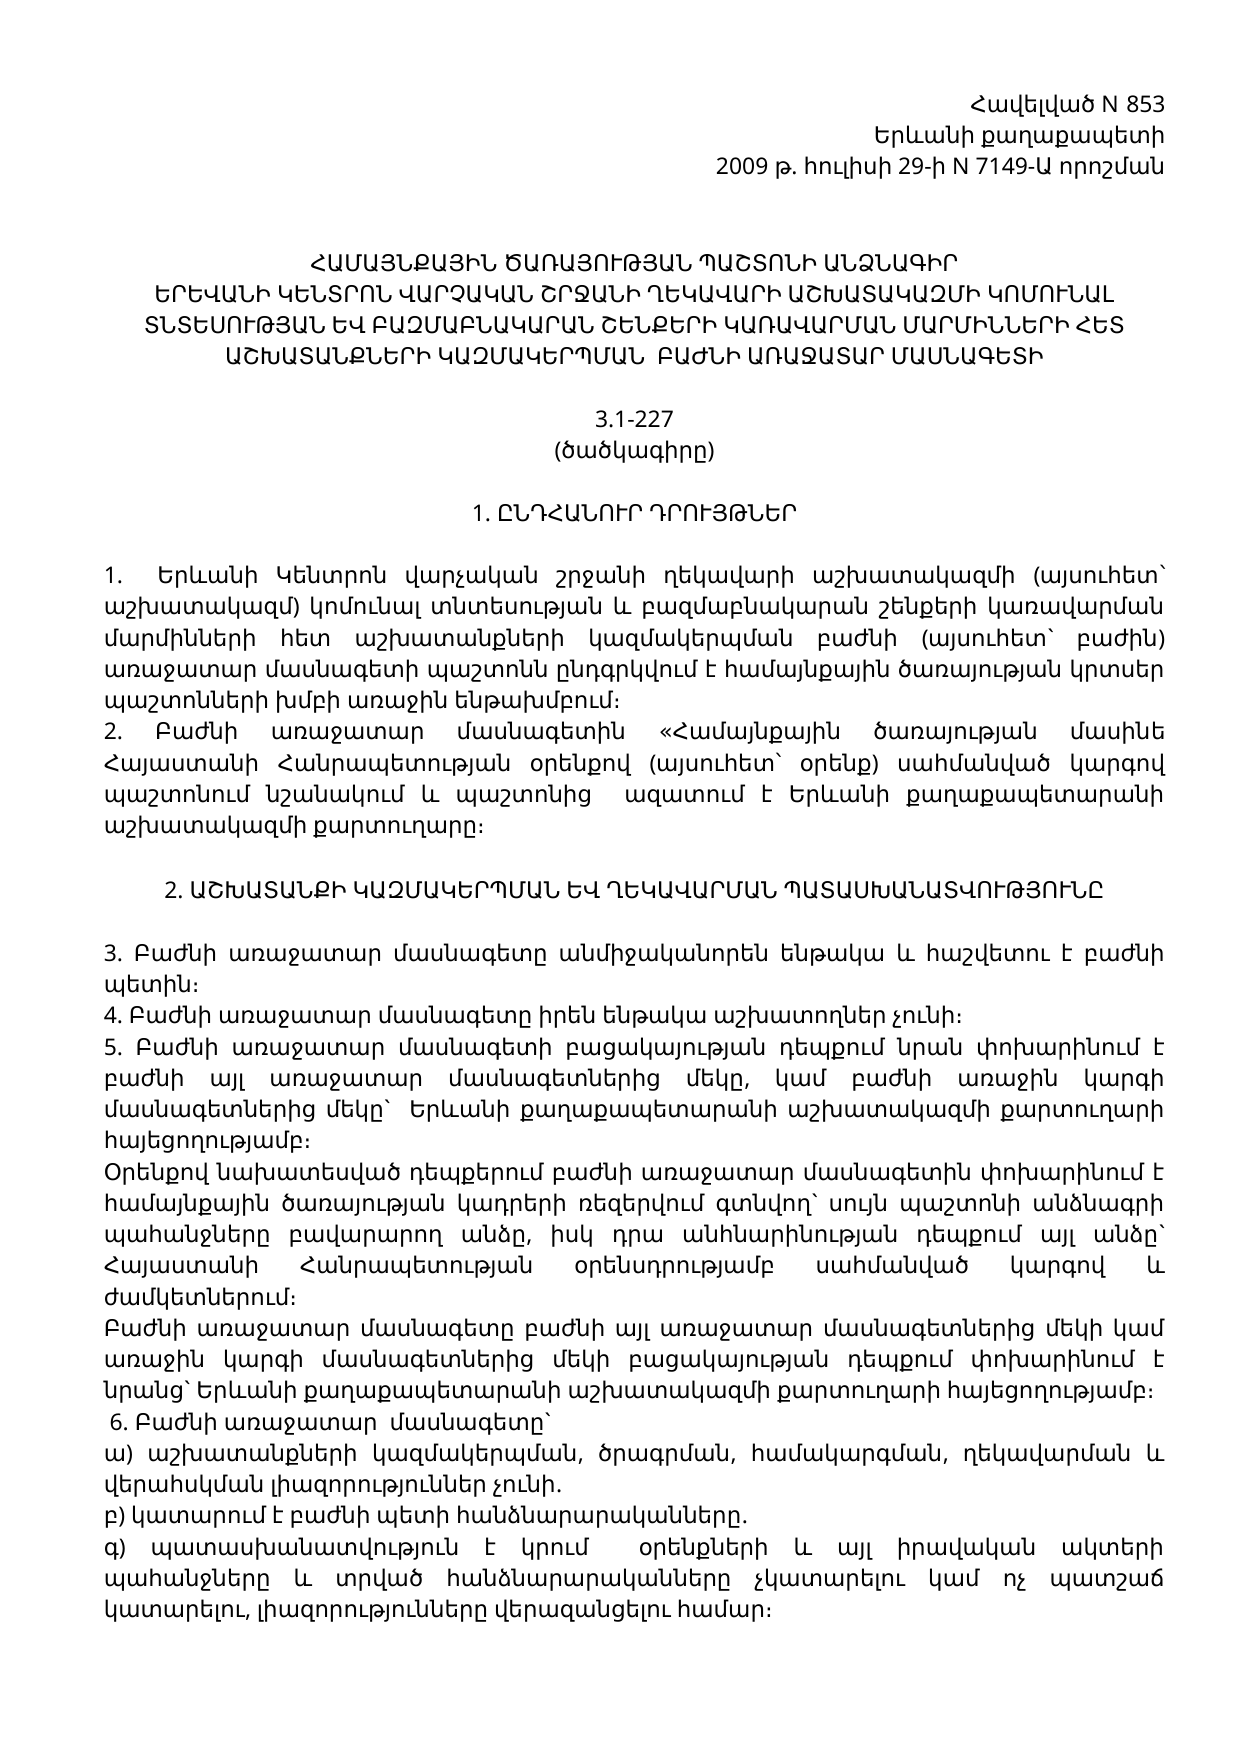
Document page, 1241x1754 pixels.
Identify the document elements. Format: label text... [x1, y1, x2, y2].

text Բաժնի առաջատար մասնագետը բաժնի այլ առաջատար մասնագետներից մեկի կամ առաջին կարգի մասնագետներից մեկի բացակայության դեպքում փոխարինում է նրանց` Երևանի քաղաքապետարանի աշխատակազմի քարտուղարի հայեցողությամբ։ [103, 1312, 1165, 1406]
text Հավելված N 853 [103, 87, 1165, 119]
text 3.1-227 [103, 403, 1165, 434]
text 2009 թ. հուլիսի 29-ի N 7149-Ա որոշման [103, 150, 1165, 181]
text 1. Երևանի Կենտրոն վարչական շրջանի ղեկավարի աշխատակազմի (այսուհետ՝ աշխատակազմ) կոմունալ տնտեսության և բազմաբնակարան շենքերի կառավարման մարմինների հետ աշխատանքների կազմակերպման բաժնի (այսուհետ` բաժին) առաջատար մասնագետի պաշտոնն ընդգրկվում է համայնքային ծառայության կրտսեր պաշտոնների խմբի առաջին ենթախմբում։ [103, 559, 1165, 715]
text 5. Բաժնի առաջատար մասնագետի բացակայության դեպքում նրան փոխարինում է բաժնի այլ առաջատար մասնագետներից մեկը, կամ բաժնի առաջին կարգի մասնագետներից մեկը` Երևանի քաղաքապետարանի աշխատակազմի քարտուղարի հայեցողությամբ։ [103, 1031, 1165, 1156]
text 1. ԸՆԴՀԱՆՈՒՐ ԴՐՈՒՅԹՆԵՐ [103, 497, 1165, 528]
text 6. Բաժնի առաջատար մասնագետը` [103, 1406, 1165, 1437]
text գ) պատասխանատվություն է կրում օրենքների և այլ իրավական ակտերի պահանջները և տրված հանձնարարականները չկատարելու կամ ոչ պատշաճ կատարելու, լիազորությունները վերազանցելու համար։ [103, 1531, 1165, 1624]
text 2. Բաժնի առաջատար մասնագետին «Համայնքային ծառայության մասինե Հայաստանի Հանրապետության օրենքով (այսուհետ՝ օրենք) սահմանված կարգով պաշտոնում նշանակում և պաշտոնից ազատում է Երևանի քաղաքապետարանի աշխատակազմի քարտուղարը։ [103, 715, 1165, 840]
text ԵՐԵՎԱՆԻ ԿԵՆՏՐՈՆ ՎԱՐՉԱԿԱՆ ՇՐՋԱՆԻ ՂԵԿԱՎԱՐԻ ԱՇԽԱՏԱԿԱԶՄԻ ԿՈՄՈՒՆԱԼ ՏՆՏԵՍՈՒԹՅԱՆ ԵՎ ԲԱԶՄԱԲՆԱԿԱՐԱՆ ՇԵՆՔԵՐԻ ԿԱՌԱՎԱՐՄԱՆ ՄԱՐՄԻՆՆԵՐԻ ՀԵՏ ԱՇԽԱՏԱՆՔՆԵՐԻ ԿԱԶՄԱԿԵՐՊՄԱՆ ԲԱԺՆԻ ԱՌԱՋԱՏԱՐ ՄԱՍՆԱԳԵՏԻ [103, 278, 1165, 372]
text 4. Բաժնի առաջատար մասնագետը իրեն ենթակա աշխատողներ չունի։ [103, 999, 1165, 1031]
text բ) կատարում է բաժնի պետի հանձնարարականները. [103, 1499, 1165, 1531]
text Երևանի քաղաքապետի [103, 119, 1165, 150]
text ՀԱՄԱՅՆՔԱՅԻՆ ԾԱՌԱՅՈՒԹՅԱՆ ՊԱՇՏՈՆԻ ԱՆՁՆԱԳԻՐ [103, 247, 1165, 278]
text Օրենքով նախատեսված դեպքերում բաժնի առաջատար մասնագետին փոխարինում է համայնքային ծառայության կադրերի ռեզերվում գտնվող` սույն պաշտոնի անձնագրի պահանջները բավարարող անձը, իսկ դրա անհնարինության դեպքում այլ անձը` Հայաստանի Հանրապետության օրենսդրությամբ սահմանված կարգով և ժամկետներում։ [103, 1156, 1165, 1312]
text ա) աշխատանքների կազմակերպման, ծրագրման, համակարգման, ղեկավարման և վերահսկման լիազորություններ չունի. [103, 1437, 1165, 1499]
text (ծածկագիրը) [103, 434, 1165, 465]
text 2. ԱՇԽԱՏԱՆՔԻ ԿԱԶՄԱԿԵՐՊՄԱՆ ԵՎ ՂԵԿԱՎԱՐՄԱՆ ՊԱՏԱՍԽԱՆԱՏՎՈՒԹՅՈՒՆԸ [103, 874, 1165, 906]
text 3. Բաժնի առաջատար մասնագետը անմիջականորեն ենթակա և հաշվետու է բաժնի պետին։ [103, 937, 1165, 999]
